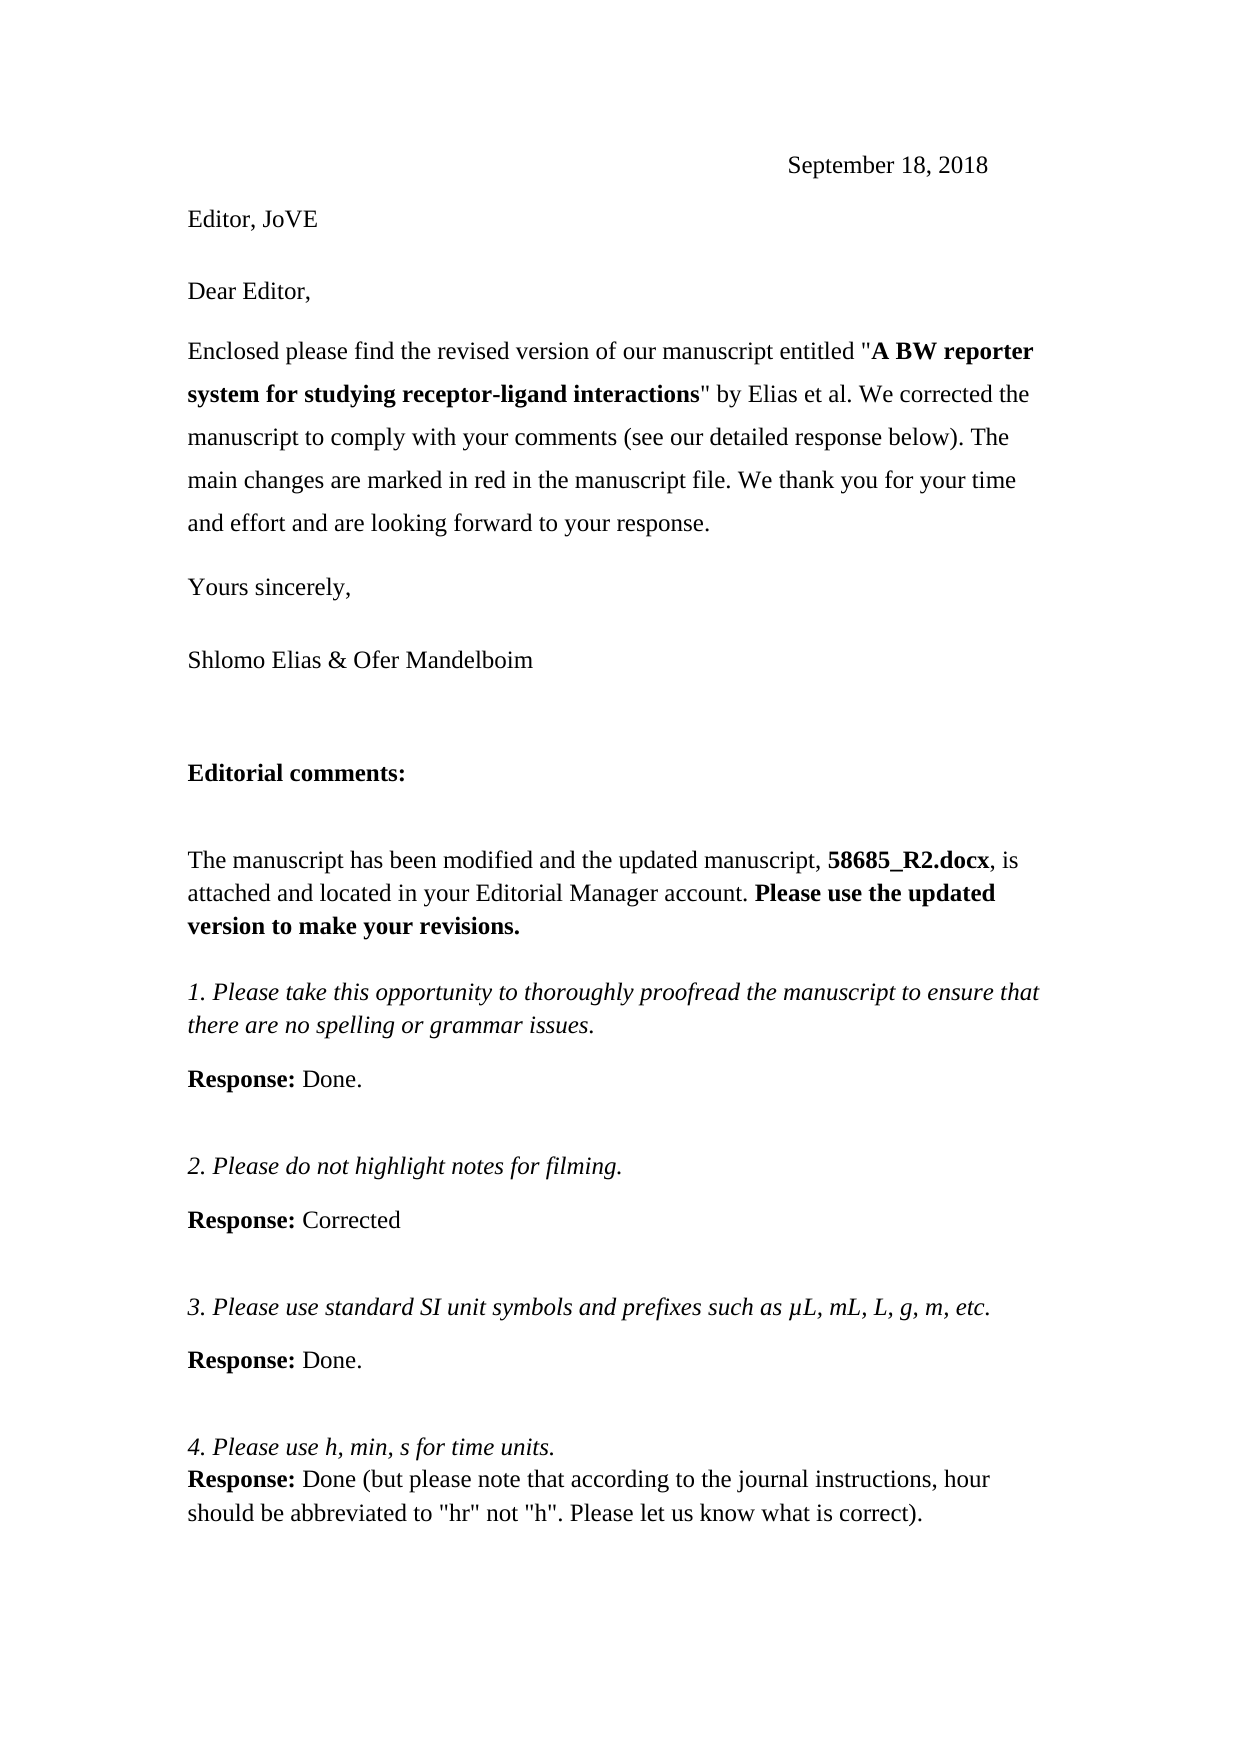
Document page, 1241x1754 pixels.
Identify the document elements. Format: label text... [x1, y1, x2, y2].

text Enclosed please find the revised version of our manuscript entitled "A BW reporter system for studying receptor-ligand interactions" by Elias et al. We corrected the manuscript to comply with your comments (see our detailed response below). The main changes are marked in red in the manuscript file. We thank you for your time and effort and are looking forward to your response. [187, 336, 1046, 537]
text 2. Please do not highlight notes for filming. [187, 1118, 1053, 1180]
text September 18, 2018 [712, 150, 1053, 179]
text 4. Please use h, min, s for time units. Response: Done (but please note that according to the journal instructions, hour should be abbreviated to "hr" not "h". Please let us know what is correct). [187, 1432, 1053, 1526]
text Yours sincerely, [187, 572, 1046, 601]
text Editorial comments: [187, 758, 1053, 787]
text Response: Corrected [187, 1205, 1053, 1234]
text 3. Please use standard SI unit symbols and prefixes such as µL, mL, L, g, m, etc. [187, 1259, 1053, 1321]
text The manuscript has been modified and the updated manuscript, 58685_R2.docx, is attached and located in your Editorial Manager account. Please use the updated version to make your revisions. 1. Please take this opportunity to thoroughly proofread the manuscript to ensure that there are no spelling or grammar issues. [187, 812, 1053, 1039]
text Dear Editor, [187, 276, 1069, 305]
text Response: Done. [187, 1346, 1053, 1407]
text Response: Done. [187, 1064, 1053, 1093]
text Shlomo Elias & Ofer Mandelboim [187, 645, 1069, 673]
text Editor, JoVE [187, 204, 1053, 233]
